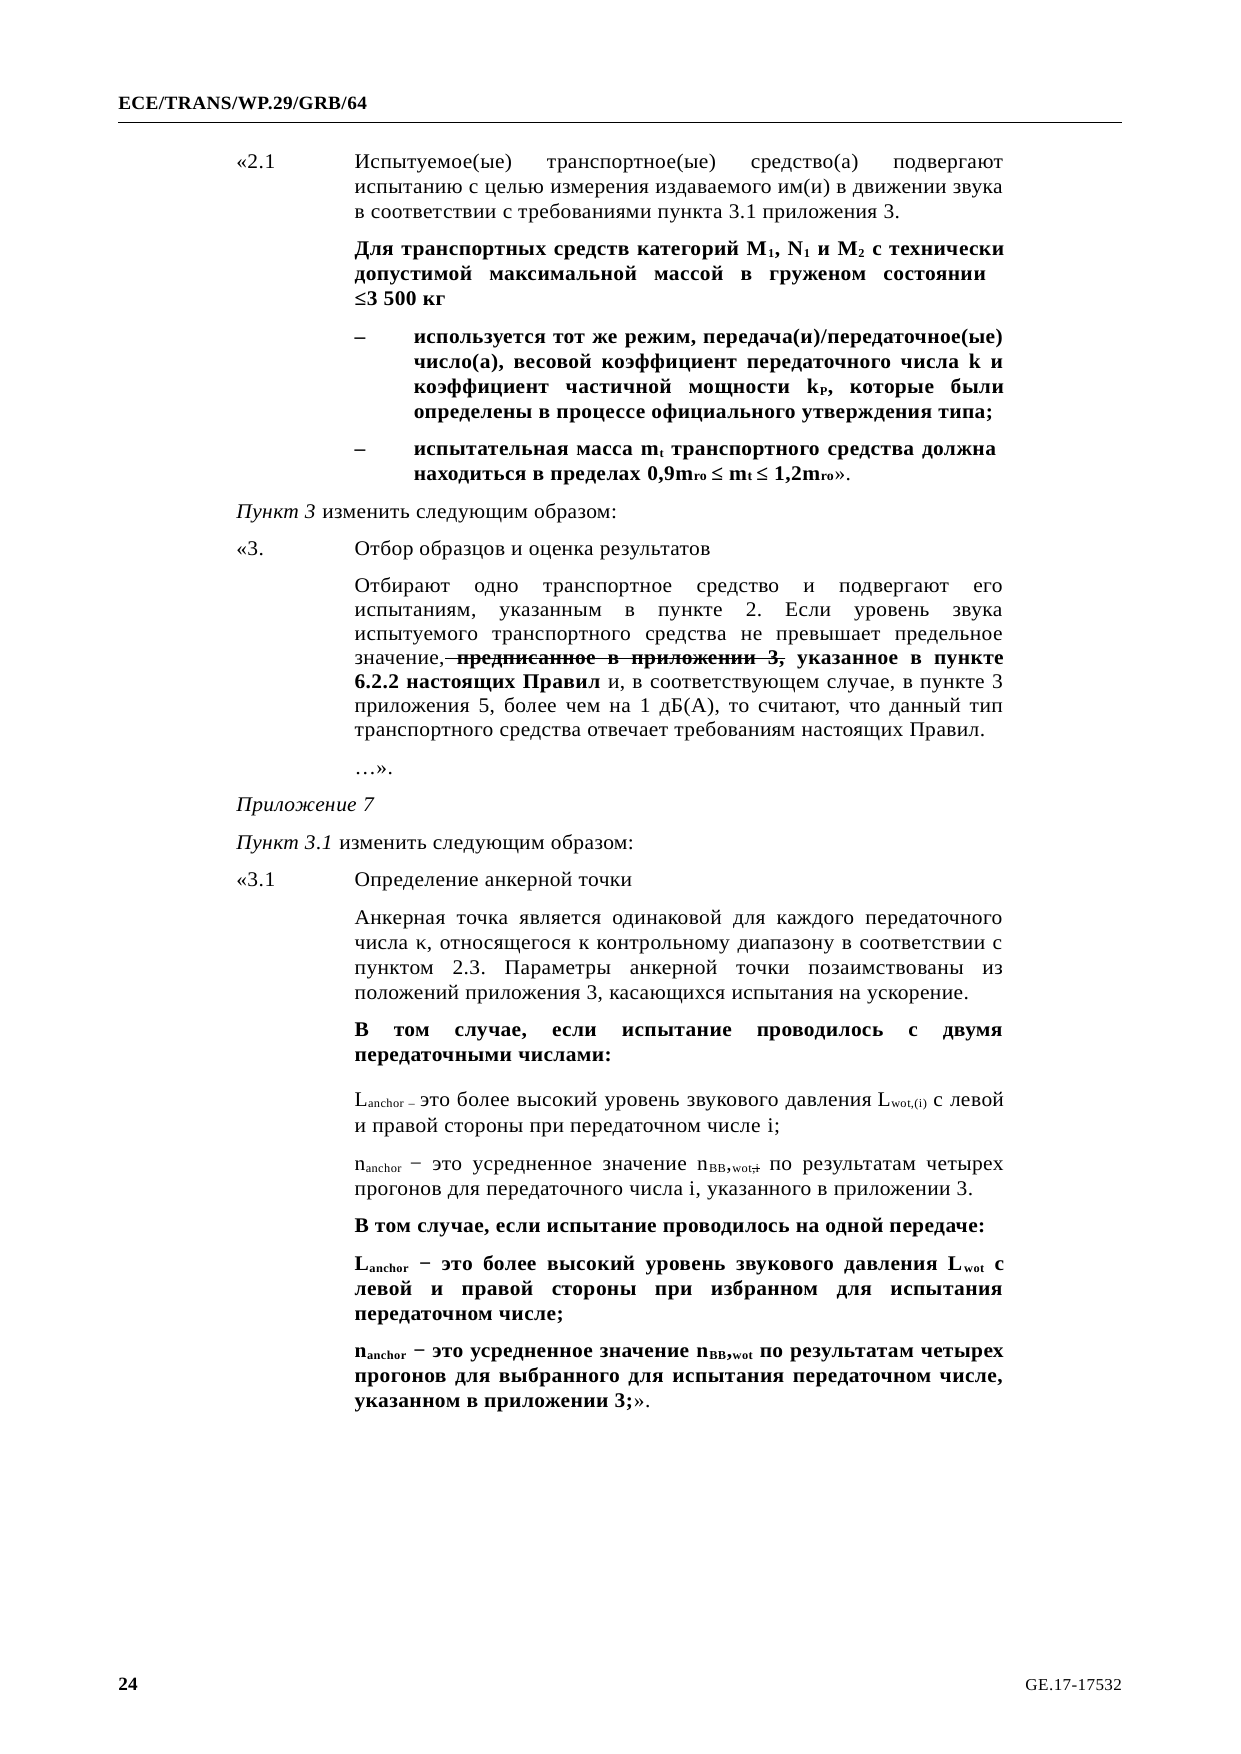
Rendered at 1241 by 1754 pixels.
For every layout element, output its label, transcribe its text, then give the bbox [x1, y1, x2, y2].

text nanchor − это усредненное значение nBB,wot по результатам четырех прогонов для выбранного для испытания передаточном числе, указанном в приложении 3;». [354, 1337, 1004, 1412]
text nanchor − это усредненное значение nBB,wot,i по результатам четырех прогонов для передаточного числа i, указанного в приложении 3. [354, 1150, 1004, 1200]
text Пункт 3.1 изменить следующим образом: [236, 829, 1004, 854]
text Анкерная точка является одинаковой для каждого передаточного числа κ, относящегося к контрольному диапазону в соответствии с пунктом 2.3. Параметры анкерной точки позаимствованы из положений приложения 3, касающихся испытания на ускорение. [354, 904, 1004, 1004]
text «2.1 Испытуемое(ые) транспортное(ые) средство(а) подвергают испытанию с целью измерения издаваемого им(и) в движении звука в соответствии с требованиями пункта 3.1 приложения 3. [236, 148, 1004, 223]
text – используется тот же режим, передача(и)/передаточное(ые) число(а), весовой коэффициент передаточного числа k и коэффициент частичной мощности kP, которые были определены в процессе официального утверждения типа; [236, 323, 1004, 423]
text Lanchor – это более высокий уровень звукового давления Lwot,(i) с левой и правой стороны при передаточном числе i; [354, 1079, 1004, 1137]
text «3. Отбор образцов и оценка результатов [236, 535, 1004, 560]
text В том случае, если испытание проводилось с двумя передаточными числами: [354, 1016, 1004, 1066]
text В том случае, если испытание проводилось на одной передаче: [354, 1212, 1004, 1237]
text Для транспортных средств категорий M1, N1 и M2 с технически допустимой максимальной массой в груженом состоянии ≤3 500 кг [236, 235, 1004, 310]
text «3.1 Определение анкерной точки [236, 866, 1004, 891]
text – испытательная масса mt транспортного средства должна находиться в пределах 0,9mro ≤ mt ≤ 1,2mro». [354, 435, 1004, 485]
text …». [236, 754, 1004, 779]
text Приложение 7 [236, 791, 1004, 816]
text Отбирают одно транспортное средство и подвергают его испытаниям, указанным в пункте 2. Если уровень звука испытуемого транспортного средства не превышает предельное значение, предписанное в приложении 3, указанное в пункте 6.2.2 настоящих Правил и, в соответствующем случае, в пункте 3 приложения 5, более чем на 1 дБ(А), то считают, что данный тип транспортного средства отвечает требованиям настоящих Правил. [236, 573, 1004, 741]
text Lanchor − это более высокий уровень звукового давления Lwot с левой и правой стороны при избранном для испытания передаточном числе; [354, 1250, 1004, 1325]
text Пункт 3 изменить следующим образом: [236, 498, 1004, 523]
